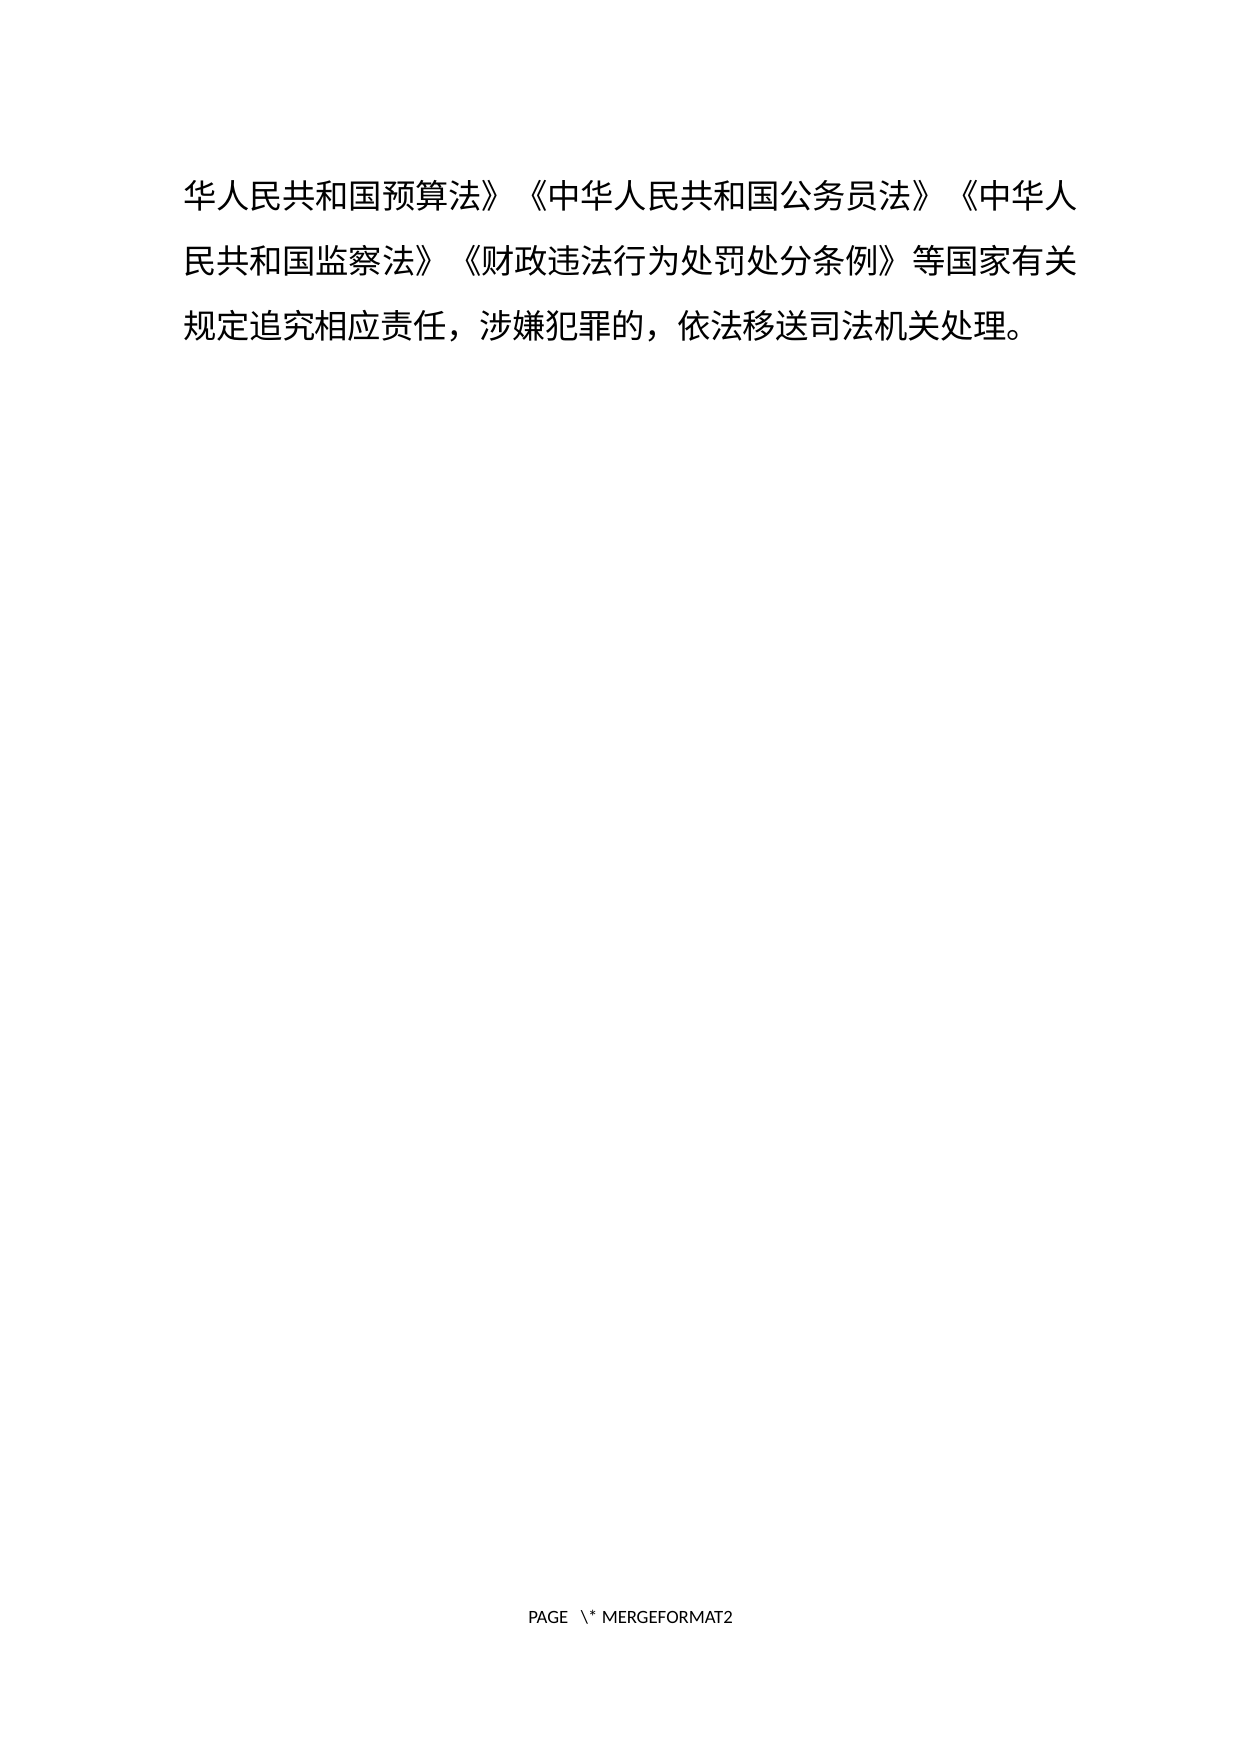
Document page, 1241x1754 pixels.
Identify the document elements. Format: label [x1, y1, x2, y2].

text [183, 162, 1078, 357]
